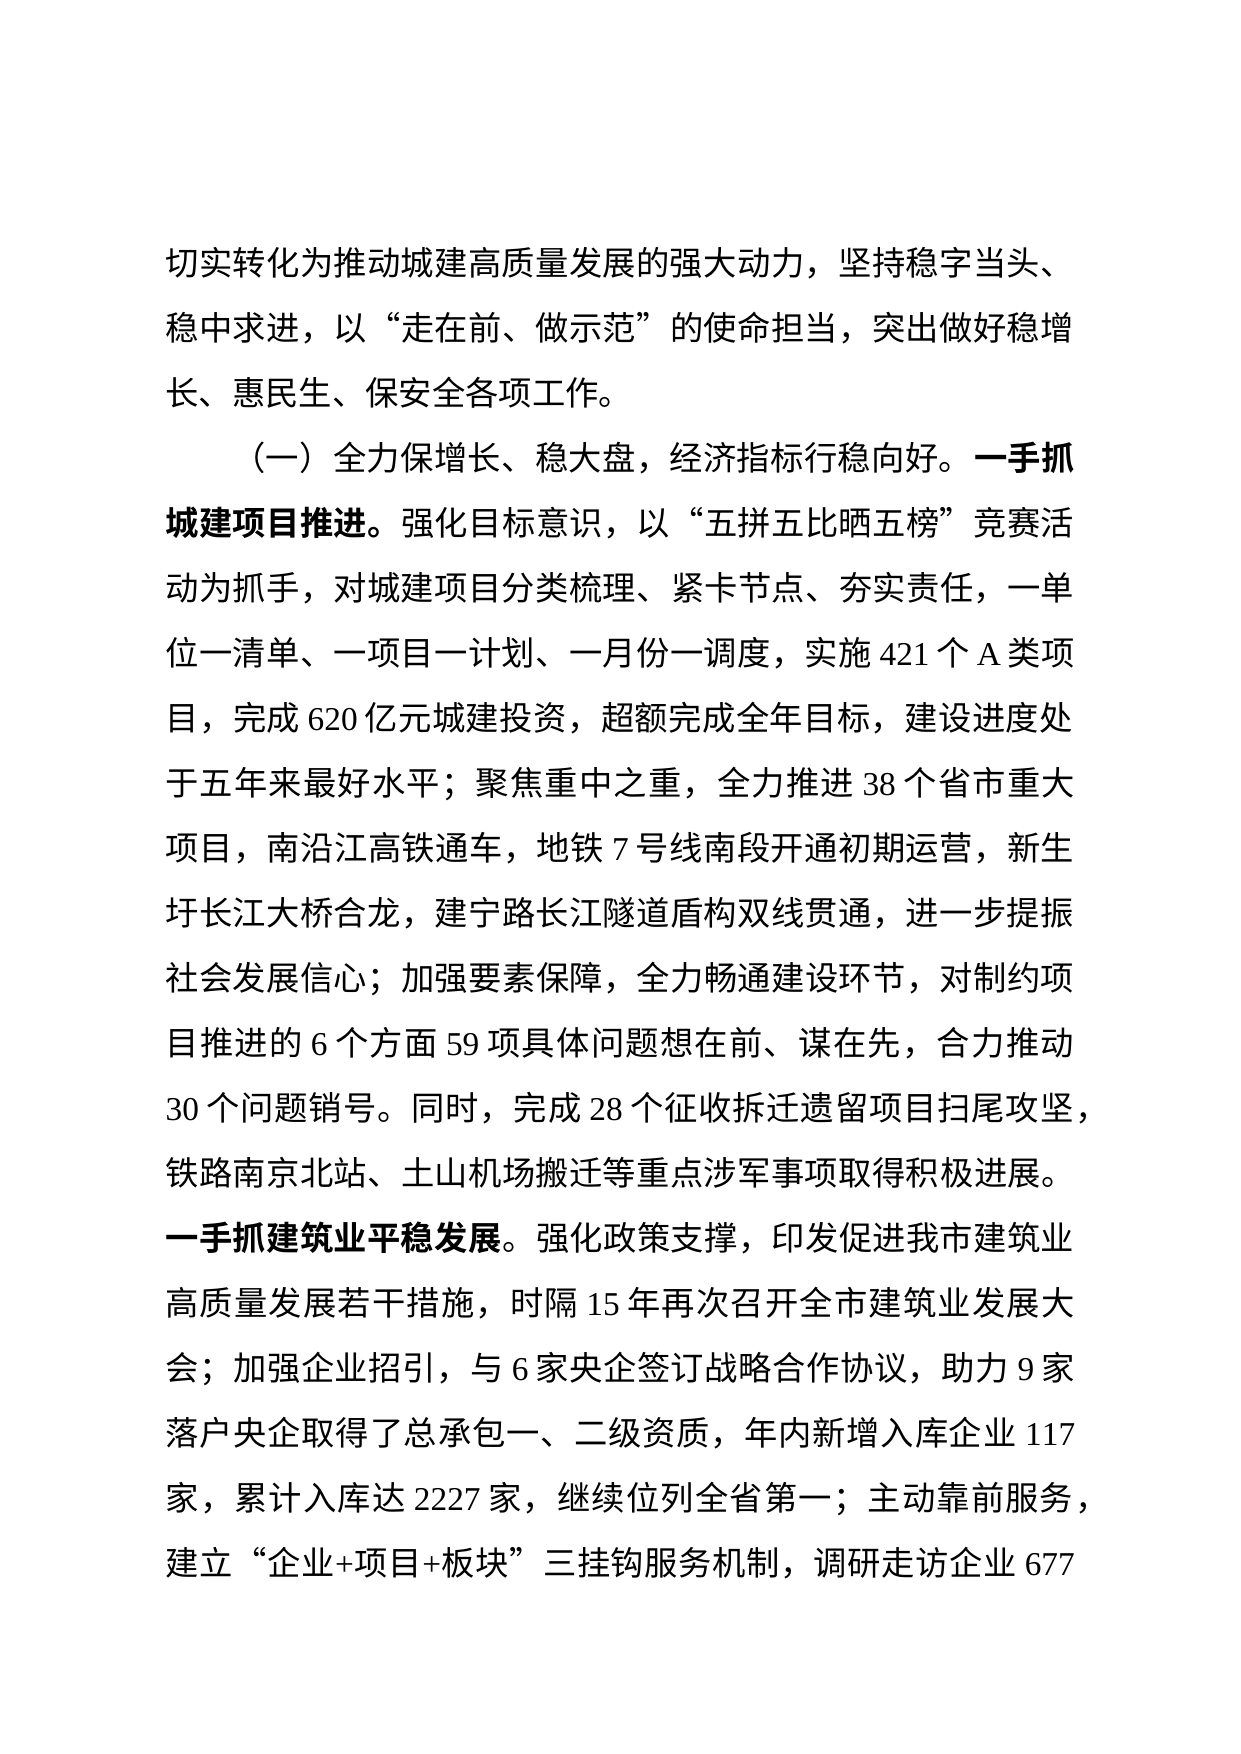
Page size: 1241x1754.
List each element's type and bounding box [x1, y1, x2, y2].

text [165, 423, 1075, 1593]
text [165, 228, 1075, 423]
